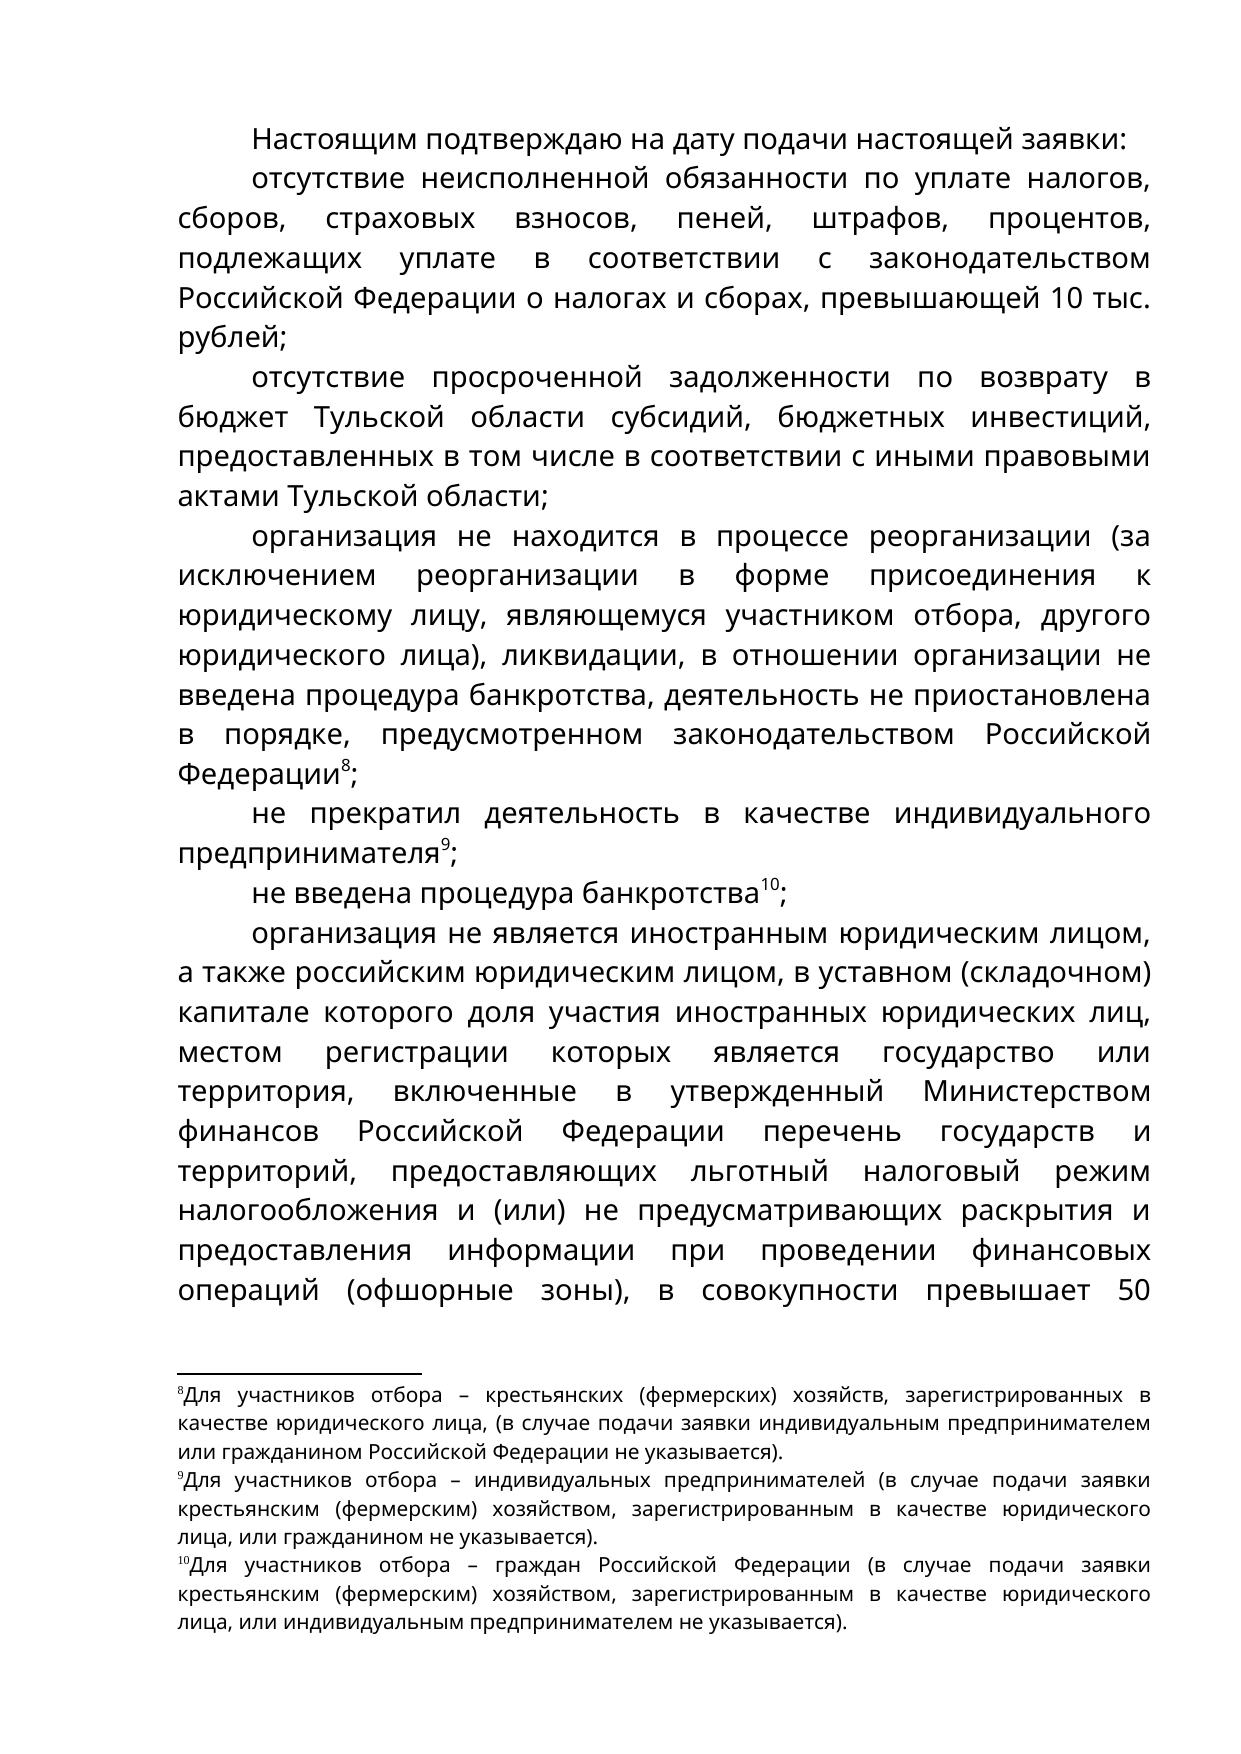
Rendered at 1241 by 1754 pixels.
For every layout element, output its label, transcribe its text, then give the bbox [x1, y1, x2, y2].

text не введена процедура банкротства; [177, 872, 1152, 912]
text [177, 912, 1152, 1309]
text отсутствие просроченной задолженности по возврату в бюджет Тульской области субсидий, бюджетных инвестиций, предоставленных в том числе в соответствии с иными правовыми актами Тульской области; [177, 356, 1152, 515]
text организация не находится в процессе реорганизации (за исключением реорганизации в форме присоединения к юридическому лицу, являющемуся участником отбора, другого юридического лица), ликвидации, в отношении организации не введена процедура банкротства, деятельность не приостановлена в порядке, предусмотренном законодательством Российской Федерации; [177, 515, 1152, 793]
text не прекратил деятельность в качестве индивидуального предпринимателя; [177, 793, 1152, 872]
text отсутствие неисполненной обязанности по уплате налогов, сборов, страховых взносов, пеней, штрафов, процентов, подлежащих уплате в соответствии с законодательством Российской Федерации о налогах и сборах, превышающей 10 тыс. рублей; [177, 158, 1152, 356]
text Настоящим подтверждаю на дату подачи настоящей заявки: [177, 118, 1152, 158]
